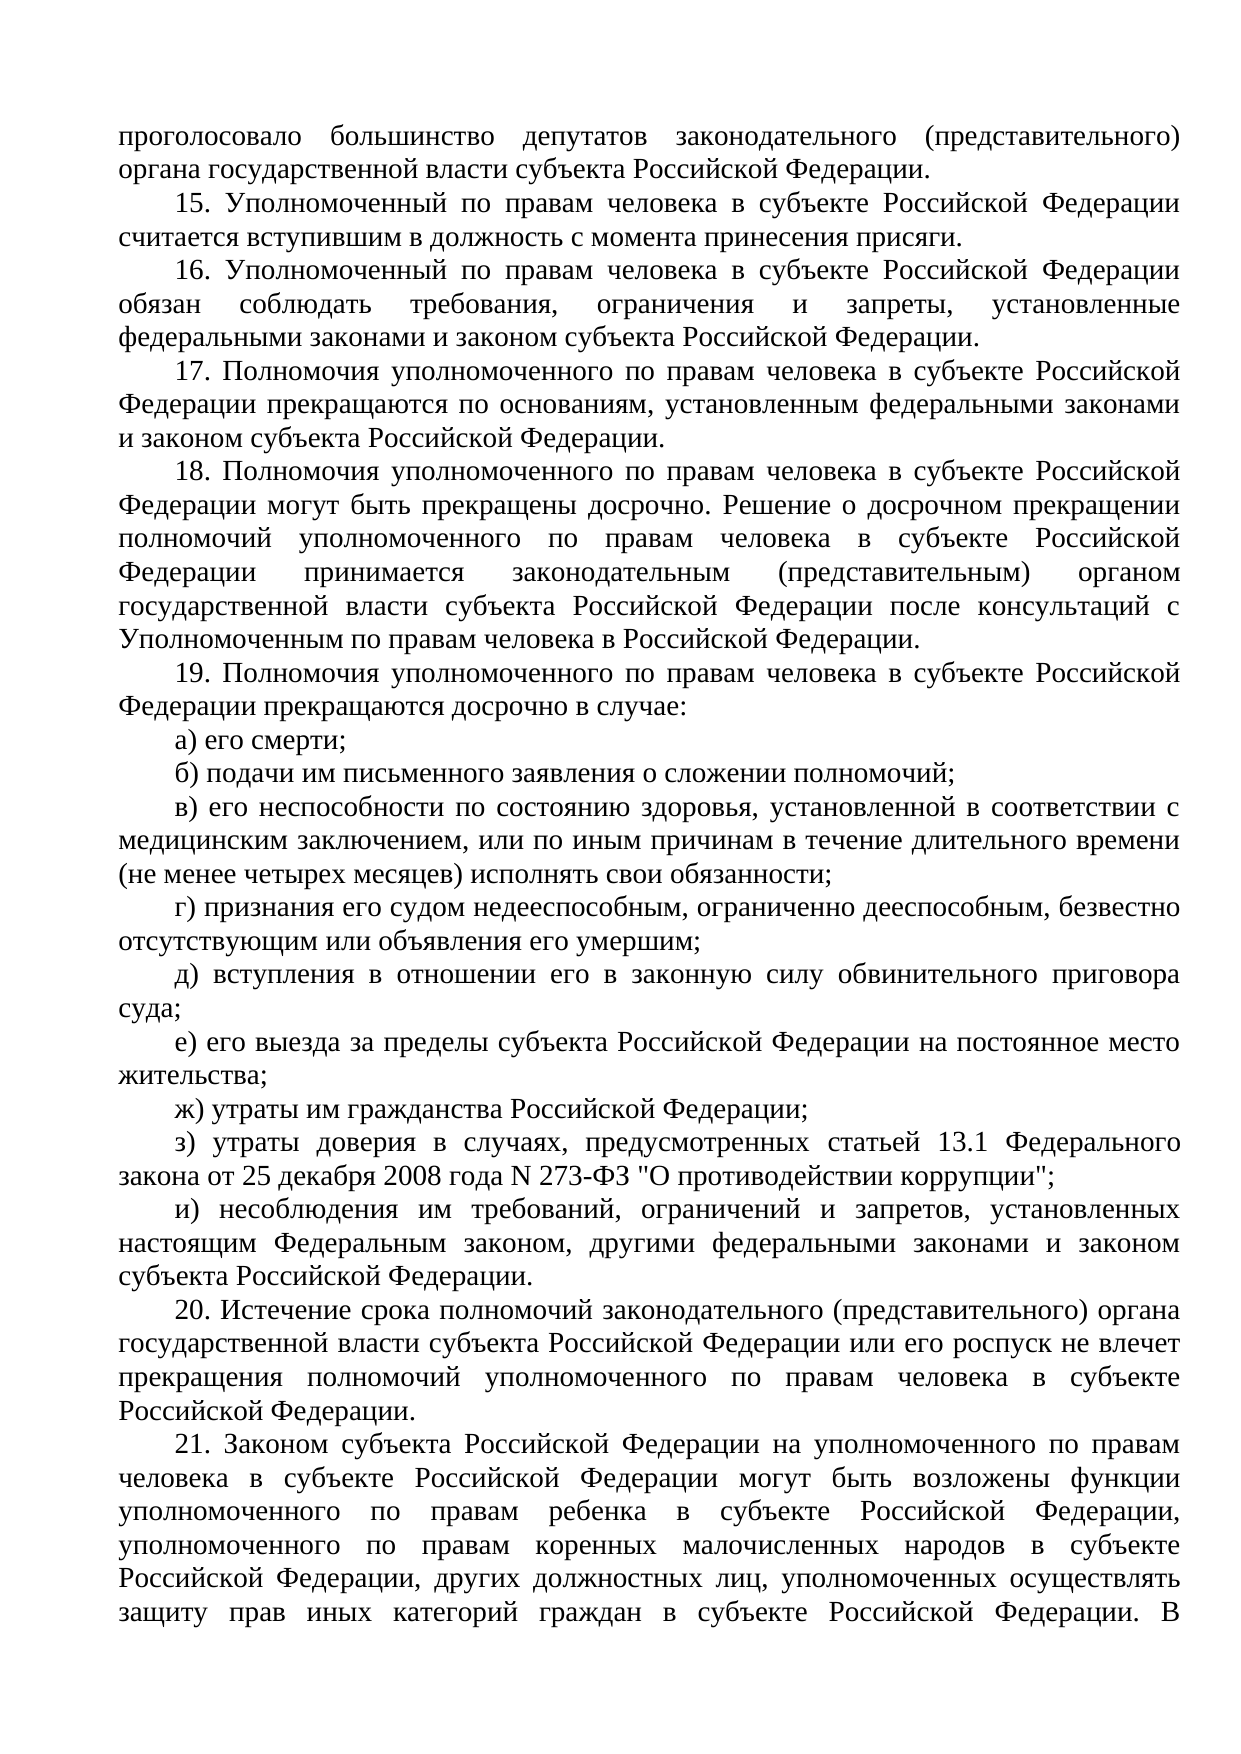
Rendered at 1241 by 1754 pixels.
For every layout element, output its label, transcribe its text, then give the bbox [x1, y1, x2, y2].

text в) его неспособности по состоянию здоровья, установленной в соответствии с медицинским заключением, или по иным причинам в течение длительного времени (не менее четырех месяцев) исполнять свои обязанности; [118, 789, 1181, 889]
text 15. Уполномоченный по правам человека в субъекте Российской Федерации считается вступившим в должность с момента принесения присяги. [118, 185, 1181, 252]
text е) его выезда за пределы субъекта Российской Федерации на постоянное место жительства; [118, 1024, 1181, 1091]
text 20. Истечение срока полномочий законодательного (представительного) органа государственной власти субъекта Российской Федерации или его роспуск не влечет прекращения полномочий уполномоченного по правам человека в субъекте Российской Федерации. [118, 1292, 1181, 1426]
text и) несоблюдения им требований, ограничений и запретов, установленных настоящим Федеральным законом, другими федеральными законами и законом субъекта Российской Федерации. [118, 1191, 1181, 1292]
text 17. Полномочия уполномоченного по правам человека в субъекте Российской Федерации прекращаются по основаниям, установленным федеральными законами и законом субъекта Российской Федерации. [118, 353, 1181, 453]
text ж) утраты им гражданства Российской Федерации; [118, 1091, 1181, 1124]
text а) его смерти; [118, 722, 1181, 755]
text б) подачи им письменного заявления о сложении полномочий; [118, 755, 1181, 789]
text з) утраты доверия в случаях, предусмотренных статьей 13.1 Федерального закона от 25 декабря 2008 года N 273-ФЗ "О противодействии коррупции"; [118, 1124, 1181, 1191]
text 16. Уполномоченный по правам человека в субъекте Российской Федерации обязан соблюдать требования, ограничения и запреты, установленные федеральными законами и законом субъекта Российской Федерации. [118, 252, 1181, 353]
text д) вступления в отношении его в законную силу обвинительного приговора суда; [118, 957, 1181, 1024]
text г) признания его судом недееспособным, ограниченно дееспособным, безвестно отсутствующим или объявления его умершим; [118, 889, 1181, 957]
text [118, 118, 1181, 185]
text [118, 1426, 1181, 1627]
text 19. Полномочия уполномоченного по правам человека в субъекте Российской Федерации прекращаются досрочно в случае: [118, 655, 1181, 722]
text 18. Полномочия уполномоченного по правам человека в субъекте Российской Федерации могут быть прекращены досрочно. Решение о досрочном прекращении полномочий уполномоченного по правам человека в субъекте Российской Федерации принимается законодательным (представительным) органом государственной власти субъекта Российской Федерации после консультаций с Уполномоченным по правам человека в Российской Федерации. [118, 453, 1181, 655]
